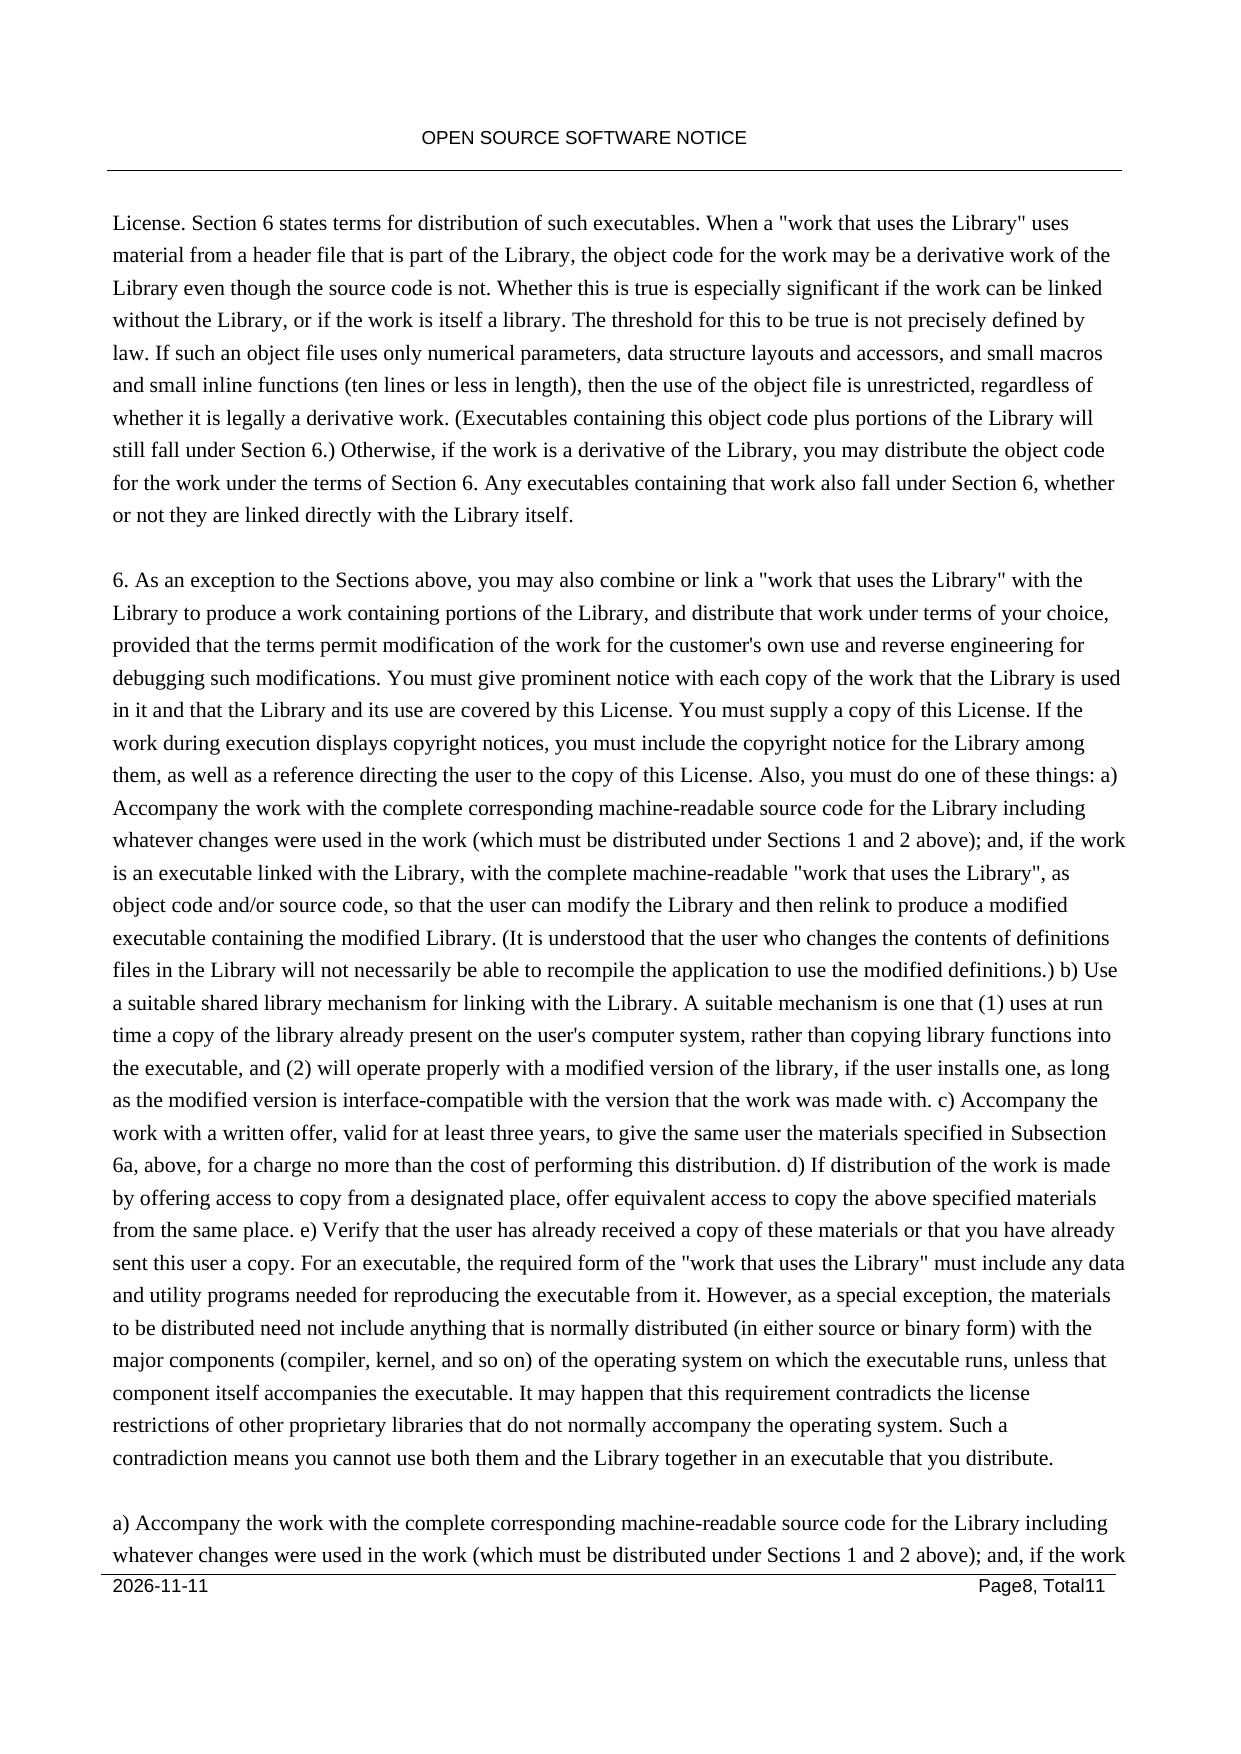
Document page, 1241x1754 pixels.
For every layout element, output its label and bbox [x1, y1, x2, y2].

text [112, 206, 1128, 1571]
